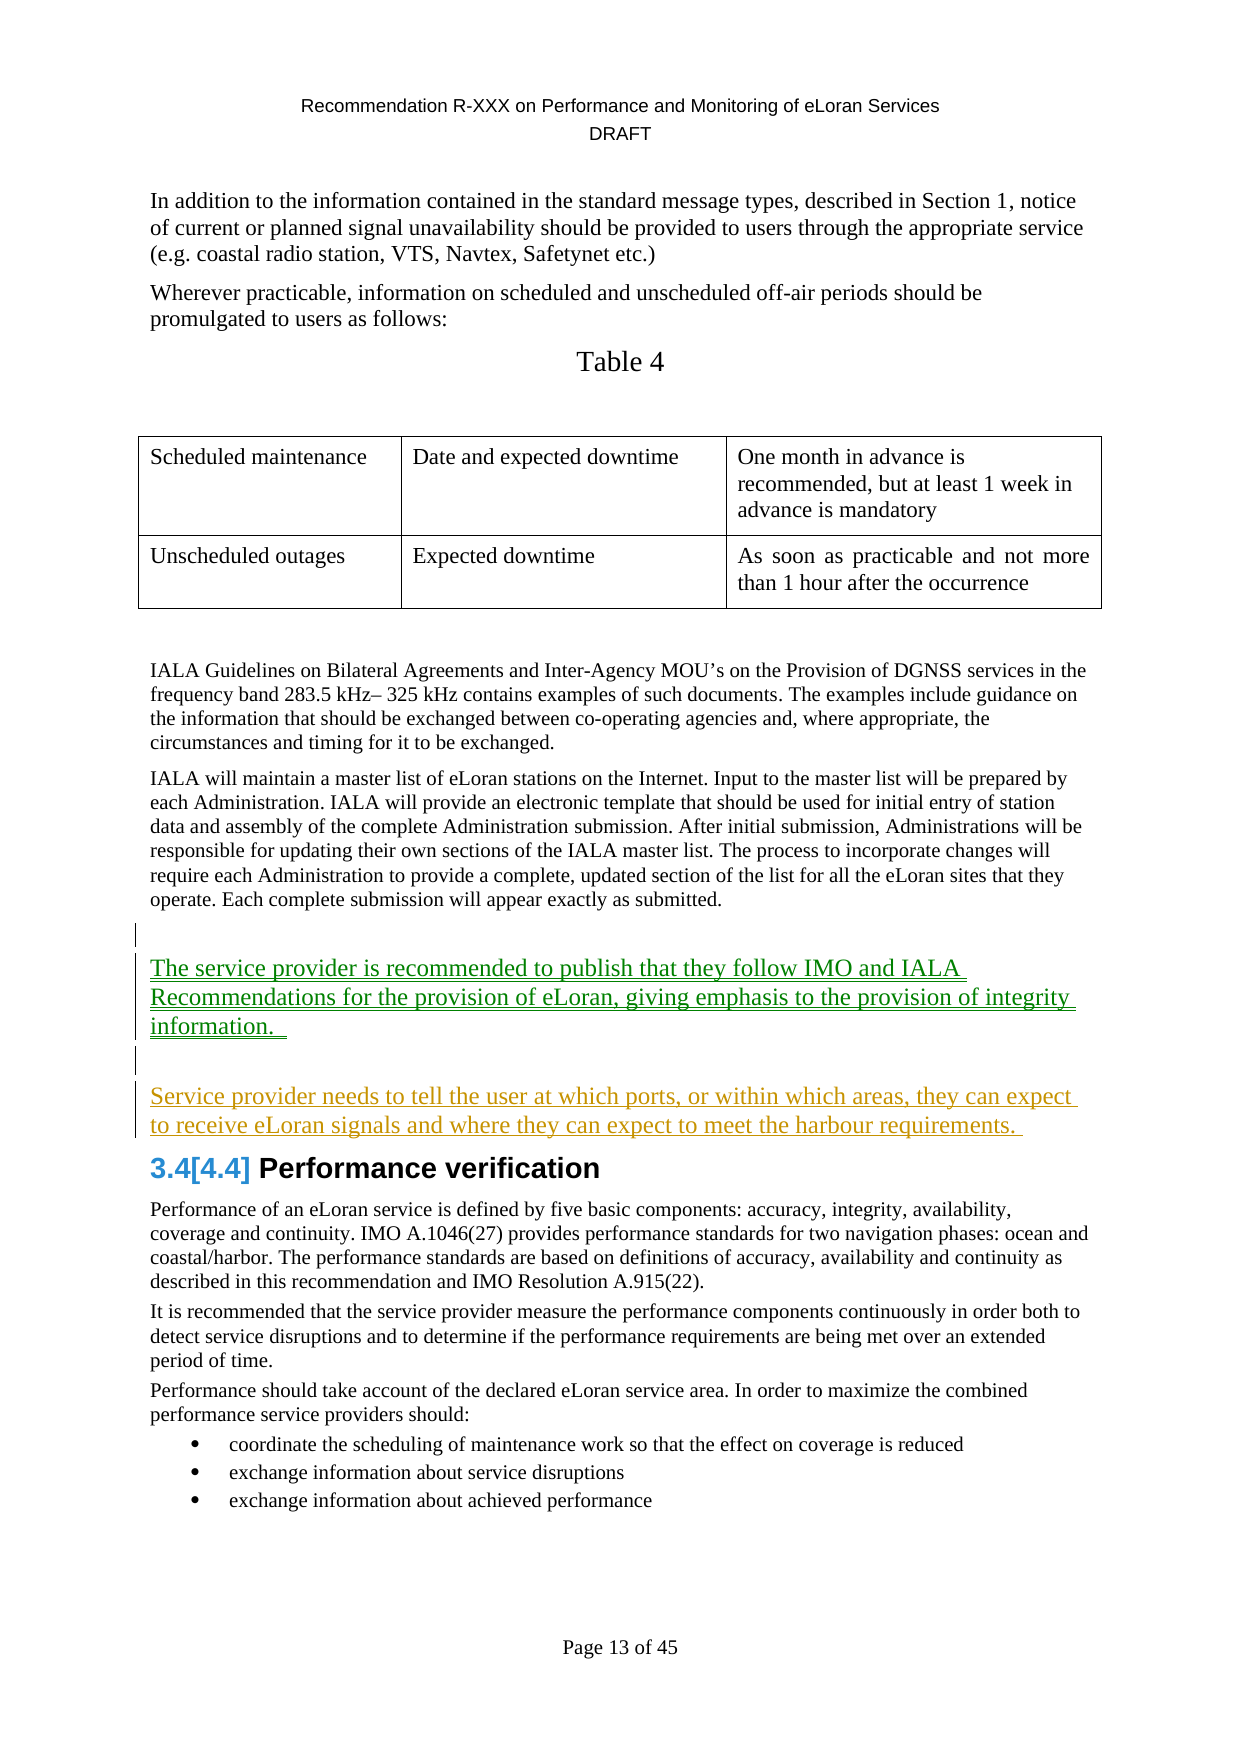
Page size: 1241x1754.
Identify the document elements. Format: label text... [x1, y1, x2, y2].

table_header Scheduled maintenance [139, 437, 401, 535]
table_cell Expected downtime [402, 536, 726, 607]
text Performance should take account of the declared eLoran service area. In order to maximize the combined performance service providers should: [150, 1378, 1090, 1426]
subtitle Performance verification [150, 1151, 1090, 1184]
list exchange information about service disruptions [191, 1460, 1090, 1484]
text It is recommended that the service provider measure the performance components continuously in order both to detect service disruptions and to determine if the performance requirements are being met over an extended period of time. [150, 1299, 1090, 1372]
text IALA Guidelines on Bilateral Agreements and Inter-Agency MOU’s on the Provision of DGNSS services in the frequency band 283.5 kHz– 325 kHz contains examples of such documents. The examples include guidance on the information that should be exchanged between co-operating agencies and, where appropriate, the circumstances and timing for it to be exchanged. [150, 657, 1090, 754]
text Performance of an eLoran service is defined by five basic components: accuracy, integrity, availability, coverage and continuity. IMO A.1046(27) provides performance standards for two navigation phases: ocean and coastal/harbor. The performance standards are based on definitions of accuracy, availability and continuity as described in this recommendation and IMO Resolution A.915(22). [150, 1197, 1090, 1293]
list exchange information about achieved performance [191, 1487, 1090, 1512]
text IALA will maintain a master list of eLoran stations on the Internet. Input to the master list will be prepared by each Administration. IALA will provide an electronic template that should be used for initial entry of station data and assembly of the complete Administration submission. After initial submission, Administrations will be responsible for updating their own sections of the IALA master list. The process to incorporate changes will require each Administration to provide a complete, updated section of the list for all the eLoran sites that they operate. Each complete submission will appear exactly as submitted. [150, 766, 1090, 911]
text Wherever practicable, information on scheduled and unscheduled off-air periods should be promulgated to users as follows: [150, 279, 1090, 331]
table_cell Unscheduled outages [139, 536, 401, 607]
table_header One month in advance is recommended, but at least 1 week in advance is mandatory [727, 437, 1101, 535]
list coordinate the scheduling of maintenance work so that the effect on coverage is reduced [191, 1432, 1090, 1456]
table_header Date and expected downtime [402, 437, 726, 535]
table_cell As soon as practicable and not more than 1 hour after the occurrence [727, 536, 1101, 607]
text Table 4 [150, 344, 1090, 377]
text In addition to the information contained in the standard message types, described in Section 1, notice of current or planned signal unavailability should be provided to users through the appropriate service (e.g. coastal radio station, VTS, Navtex, Safetynet etc.) [150, 187, 1090, 266]
